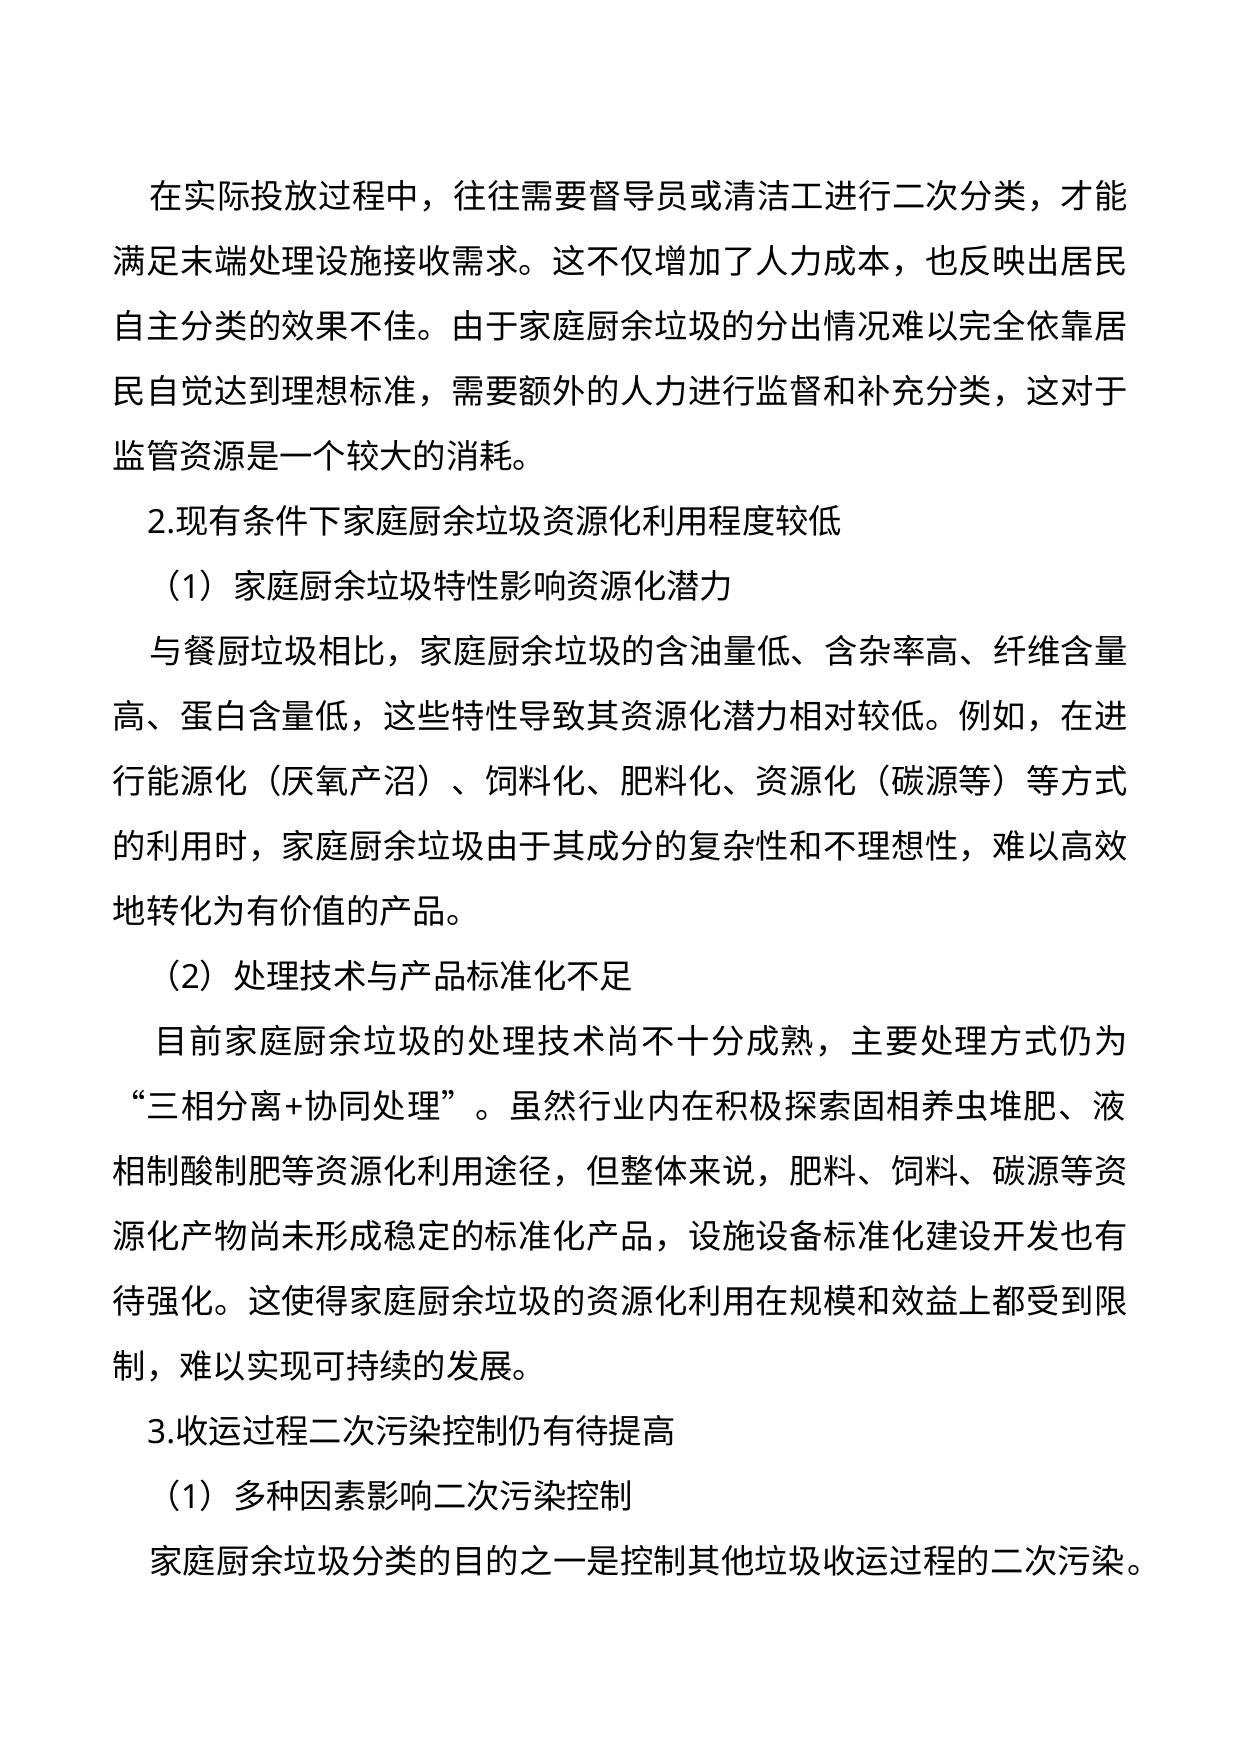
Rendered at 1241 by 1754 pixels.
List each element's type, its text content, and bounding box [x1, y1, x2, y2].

text 与餐厨垃圾相比，家庭厨余垃圾的含油量低、含杂率高、纤维含量高、蛋白含量低，这些特性导致其资源化潜力相对较低。例如，在进行能源化（厌氧产沼）、饲料化、肥料化、资源化（碳源等）等方式的利用时，家庭厨余垃圾由于其成分的复杂性和不理想性，难以高效地转化为有价值的产品。 [112, 617, 1128, 942]
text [112, 1527, 1128, 1592]
text （1）多种因素影响二次污染控制 [112, 1462, 1128, 1527]
text 2.现有条件下家庭厨余垃圾资源化利用程度较低 [112, 487, 1128, 552]
text （1）家庭厨余垃圾特性影响资源化潜力 [112, 552, 1128, 617]
text 目前家庭厨余垃圾的处理技术尚不十分成熟，主要处理方式仍为“三相分离+协同处理”。虽然行业内在积极探索固相养虫堆肥、液相制酸制肥等资源化利用途径，但整体来说，肥料、饲料、碳源等资源化产物尚未形成稳定的标准化产品，设施设备标准化建设开发也有待强化。这使得家庭厨余垃圾的资源化利用在规模和效益上都受到限制，难以实现可持续的发展。 [112, 1007, 1128, 1397]
text 在实际投放过程中，往往需要督导员或清洁工进行二次分类，才能满足末端处理设施接收需求。这不仅增加了人力成本，也反映出居民自主分类的效果不佳。由于家庭厨余垃圾的分出情况难以完全依靠居民自觉达到理想标准，需要额外的人力进行监督和补充分类，这对于监管资源是一个较大的消耗。 [112, 162, 1128, 487]
text （2）处理技术与产品标准化不足 [112, 942, 1128, 1007]
text 3.收运过程二次污染控制仍有待提高 [112, 1397, 1128, 1462]
